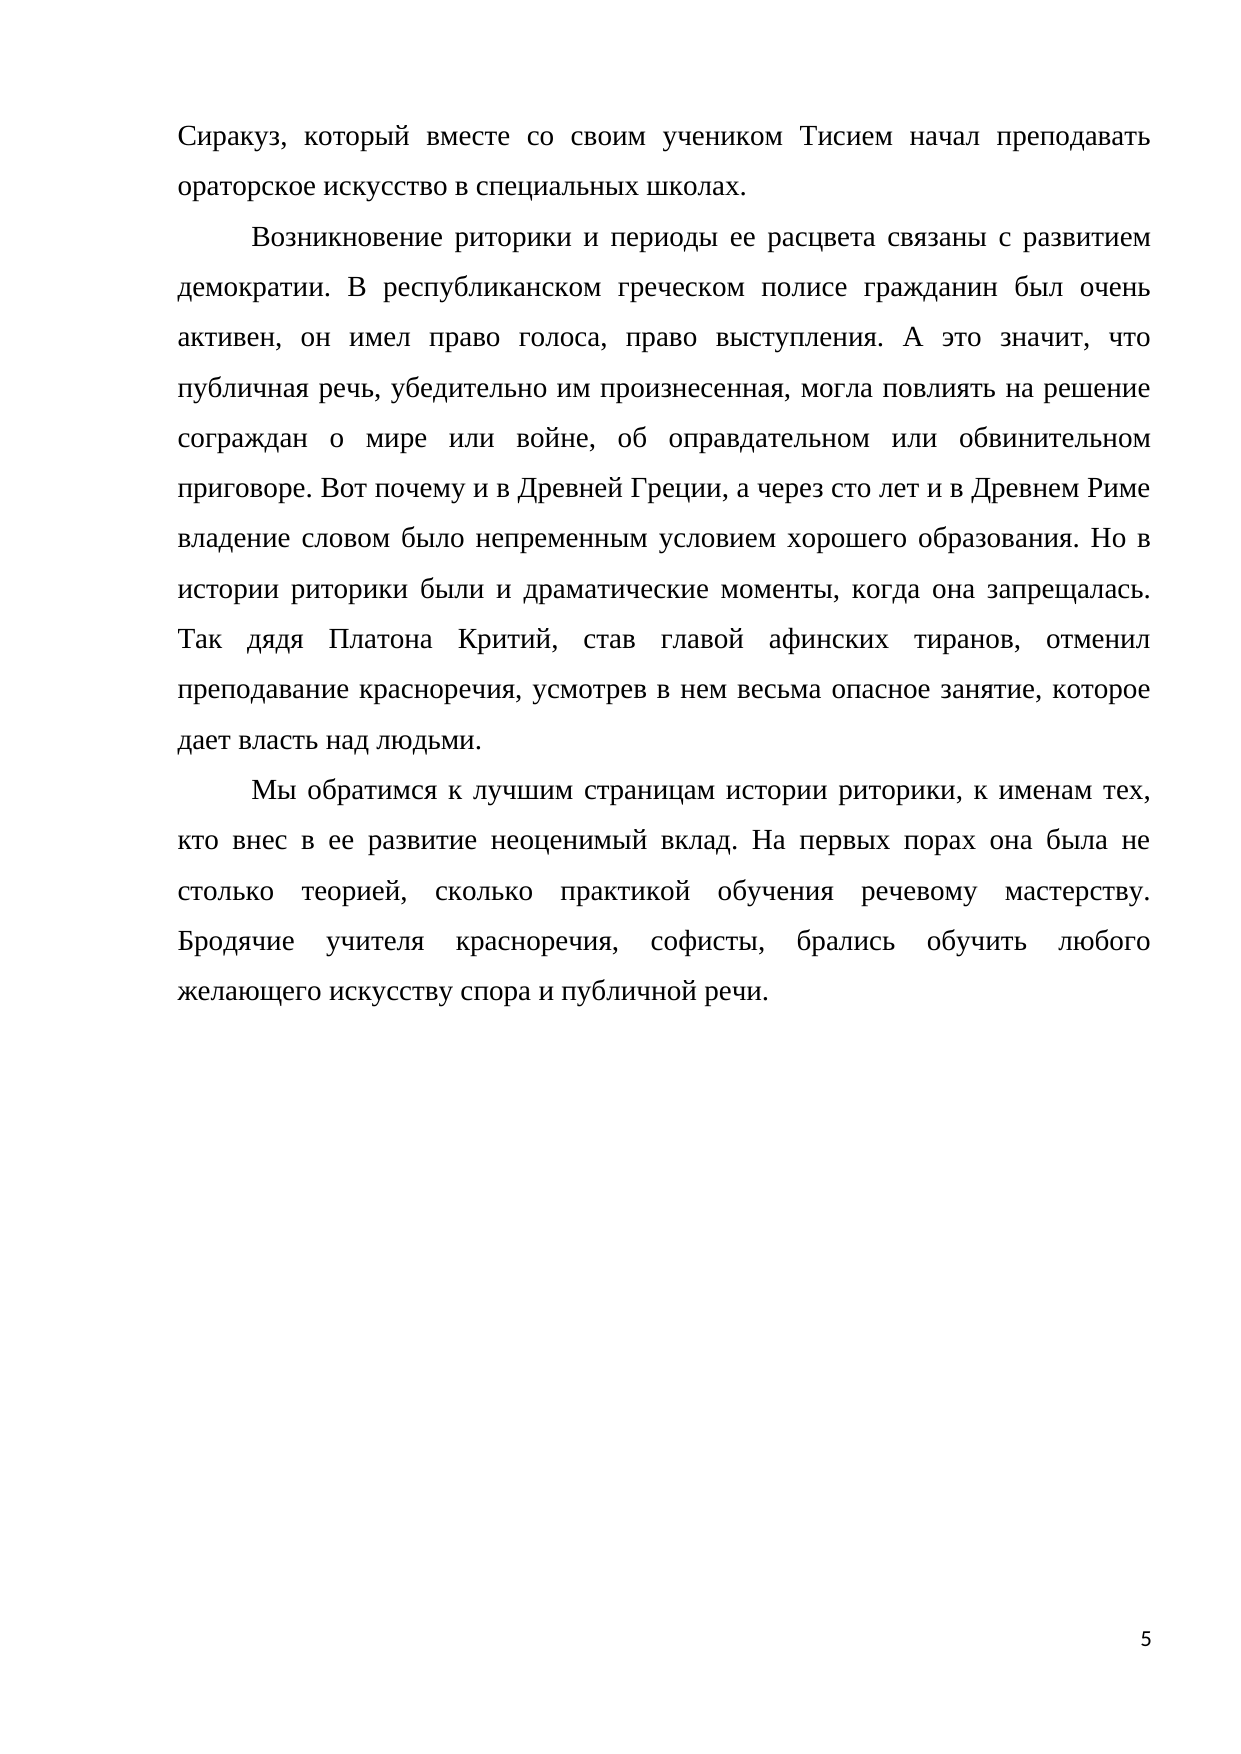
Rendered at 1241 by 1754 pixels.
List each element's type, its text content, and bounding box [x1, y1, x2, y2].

text Мы обратимся к лучшим страницам истории риторики, к именам тех, кто внес в ее развитие неоценимый вклад. На первых порах она была не столько теорией, сколько практикой обучения речевому мастерству. Бродячие учителя красноречия, софисты, брались обучить любого желающего искусству спора и публичной речи. [177, 772, 1152, 1007]
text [177, 118, 1152, 202]
text Возникновение риторики и периоды ее расцвета связаны с развитием демократии. В республиканском греческом полисе гражданин был очень активен, он имел право голоса, право выступления. А это значит, что публичная речь, убедительно им произнесенная, могла повлиять на решение сограждан о мире или войне, об оправдательном или обвинительном приговоре. Вот почему и в Древней Греции, а через сто лет и в Древнем Риме владение словом было непременным условием хорошего образования. Но в истории риторики были и драматические моменты, когда она запрещалась. Так дядя Платона Критий, став главой афинских тиранов, отменил преподавание красноречия, усмотрев в нем весьма опасное занятие, которое дает власть над людьми. [177, 219, 1152, 755]
